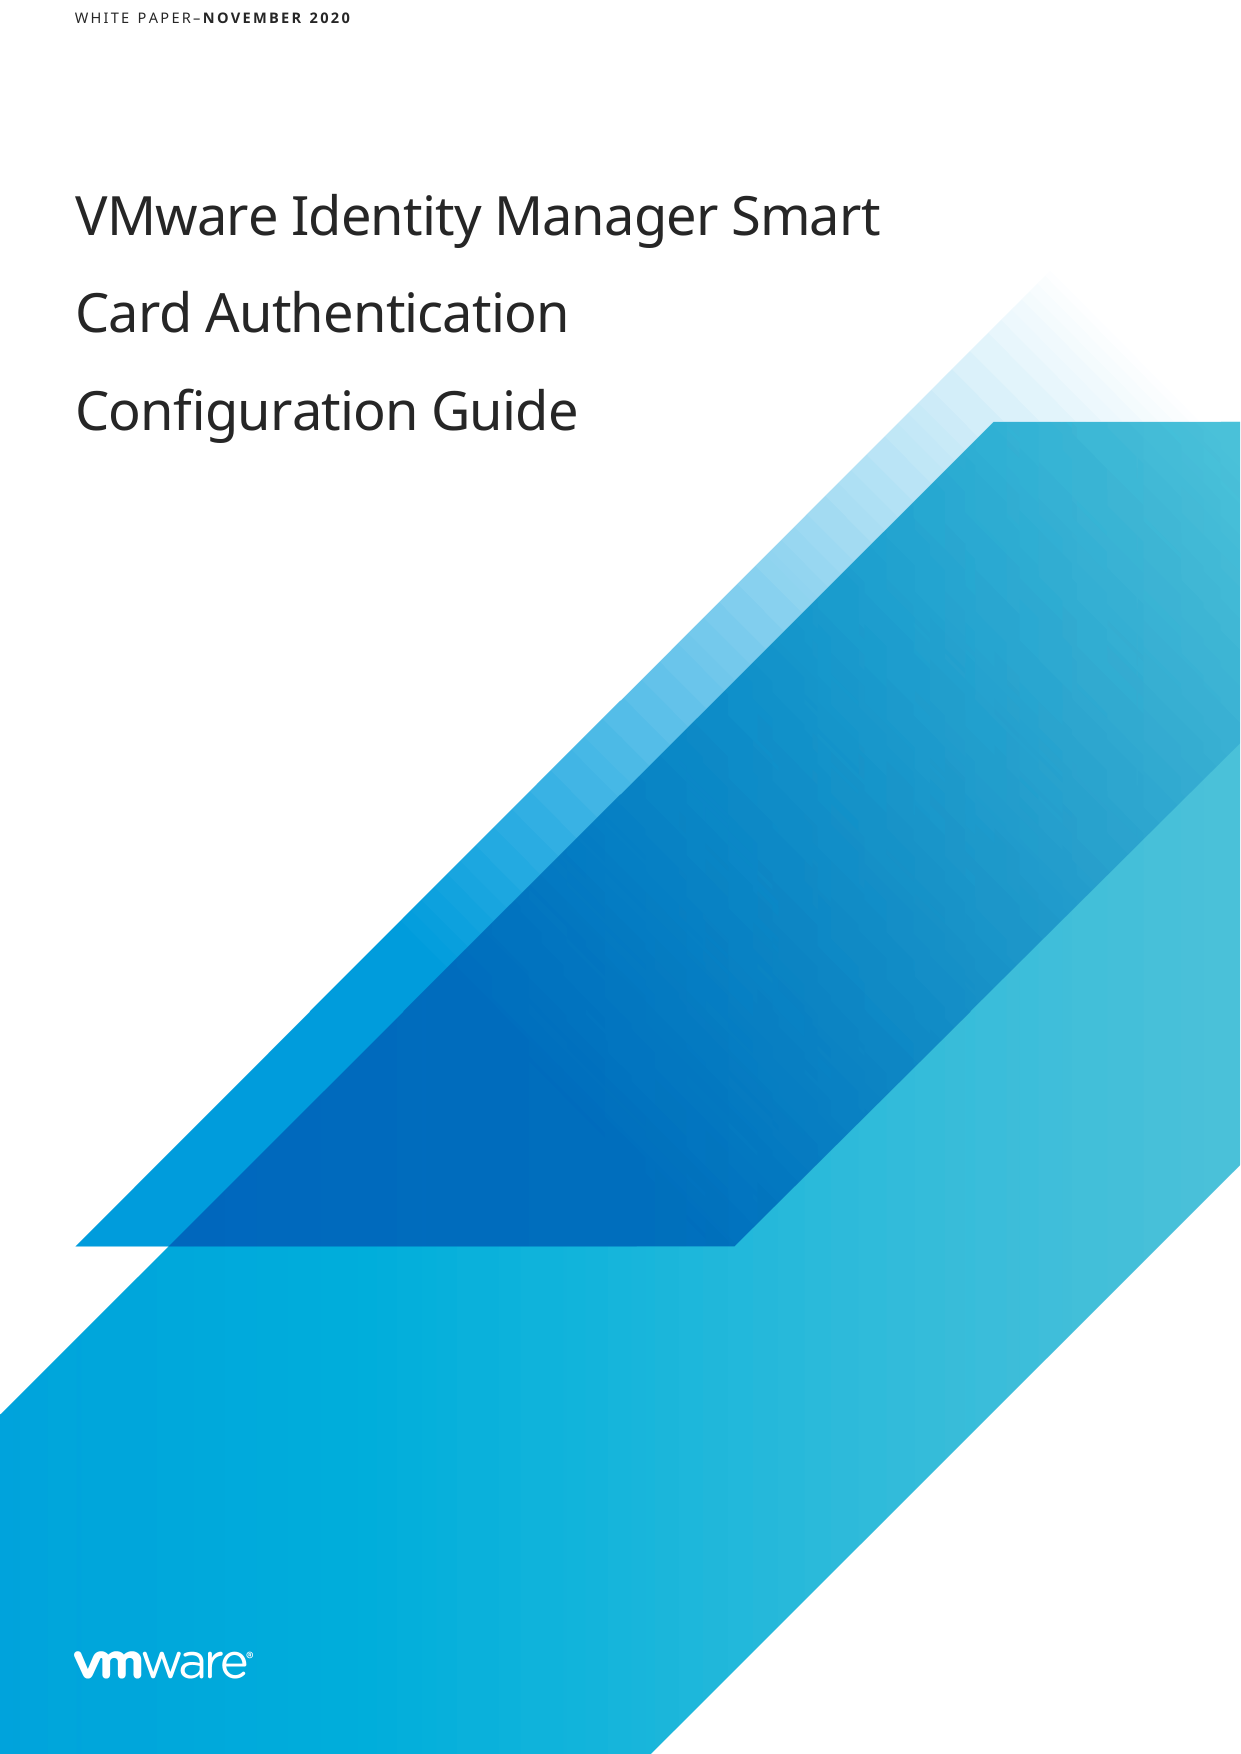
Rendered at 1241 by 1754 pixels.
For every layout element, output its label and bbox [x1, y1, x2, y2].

picture [209, 1652, 222, 1677]
picture [181, 1652, 203, 1678]
picture [0, 268, 1241, 1754]
picture [144, 1653, 180, 1678]
picture [223, 1652, 246, 1678]
picture [75, 1652, 141, 1678]
